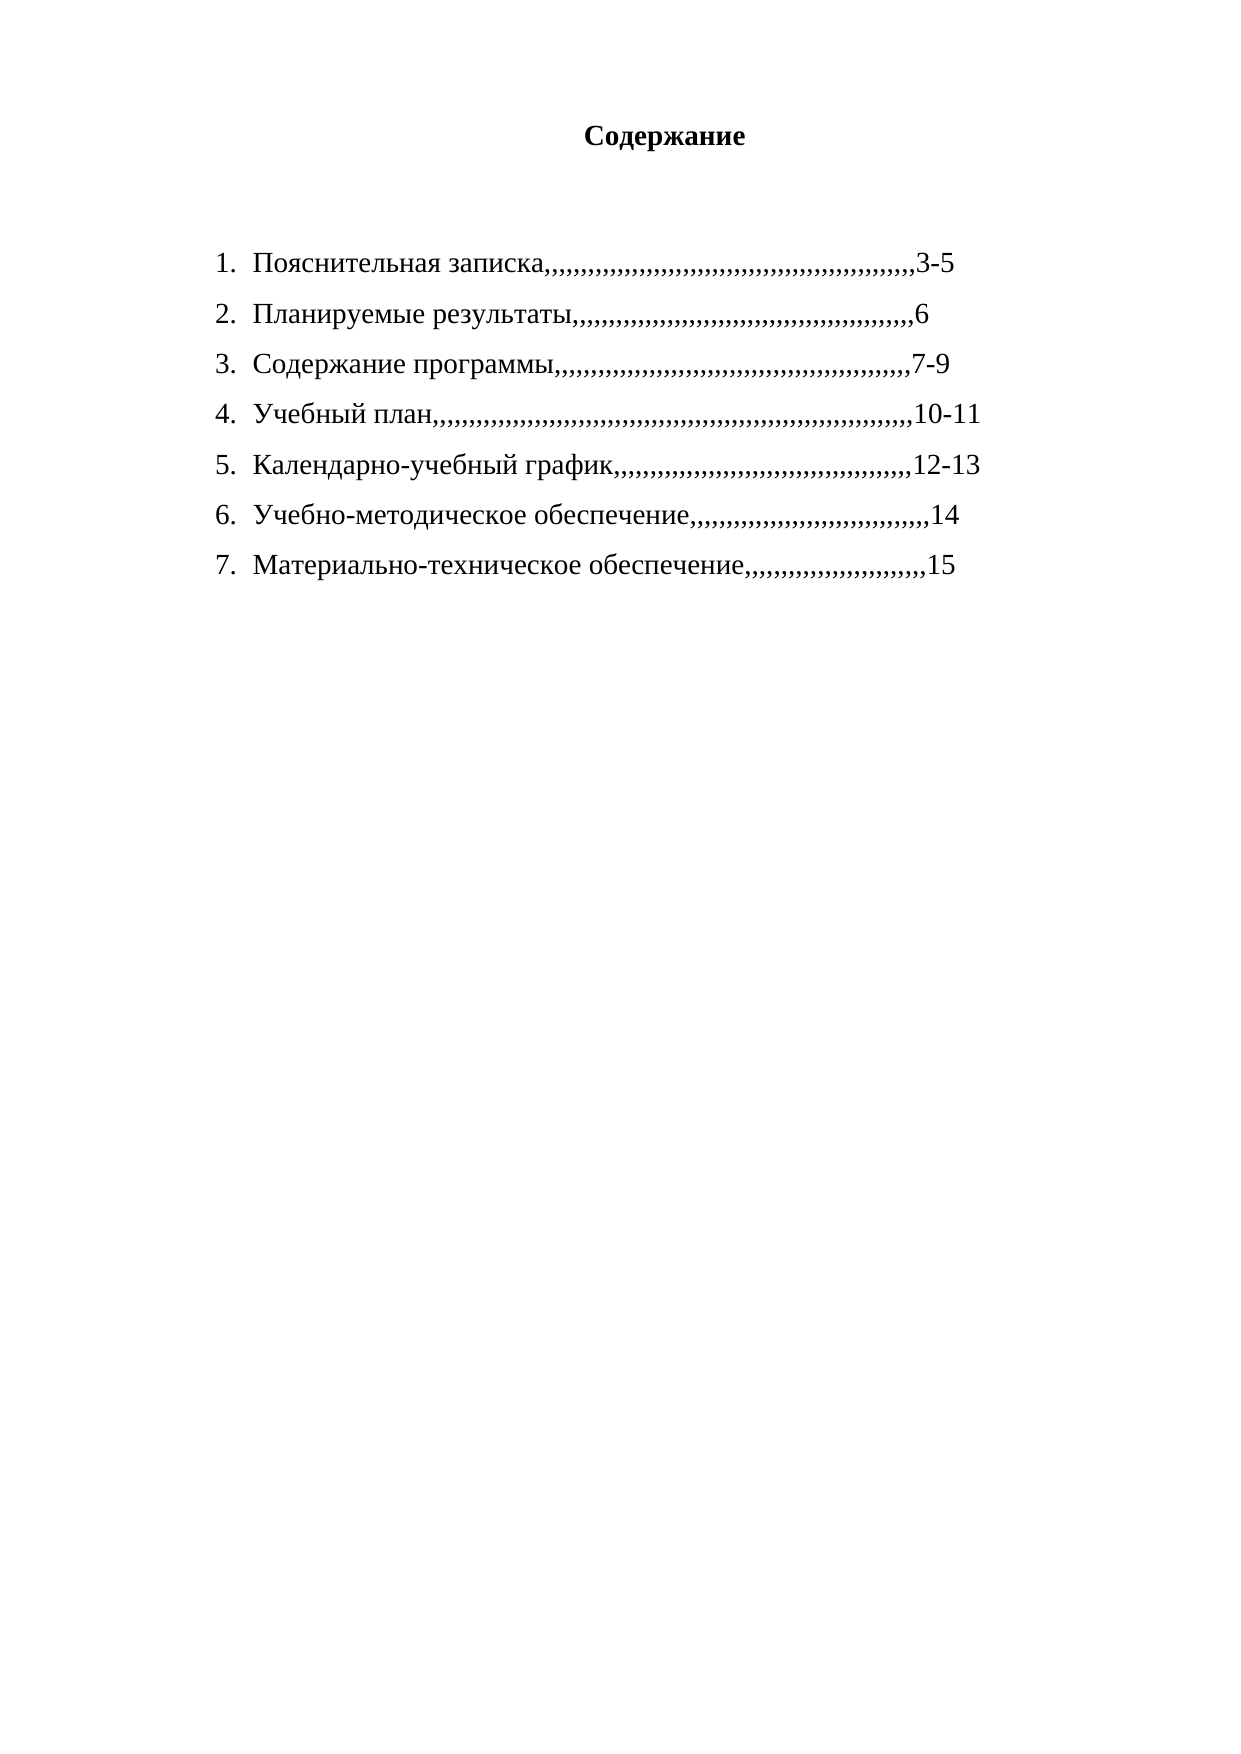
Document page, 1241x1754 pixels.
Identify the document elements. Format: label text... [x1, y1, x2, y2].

list Учебно-методическое обеспечение,,,,,,,,,,,,,,,,,,,,,,,,,,,,,,,,,14 [215, 497, 1152, 531]
list Содержание программы,,,,,,,,,,,,,,,,,,,,,,,,,,,,,,,,,,,,,,,,,,,,,,,,,7-9 [215, 346, 1152, 380]
list Планируемые результаты,,,,,,,,,,,,,,,,,,,,,,,,,,,,,,,,,,,,,,,,,,,,,,,6 [215, 296, 1152, 329]
list Учебный план,,,,,,,,,,,,,,,,,,,,,,,,,,,,,,,,,,,,,,,,,,,,,,,,,,,,,,,,,,,,,,,,,,10-11 [215, 396, 1152, 430]
text Содержание [177, 118, 1152, 152]
list Материально-техническое обеспечение,,,,,,,,,,,,,,,,,,,,,,,,,15 [215, 547, 1152, 581]
list Календарно-учебный график,,,,,,,,,,,,,,,,,,,,,,,,,,,,,,,,,,,,,,,,,12-13 [215, 447, 1152, 480]
list Пояснительная записка,,,,,,,,,,,,,,,,,,,,,,,,,,,,,,,,,,,,,,,,,,,,,,,,,,,3-5 [215, 246, 1152, 279]
